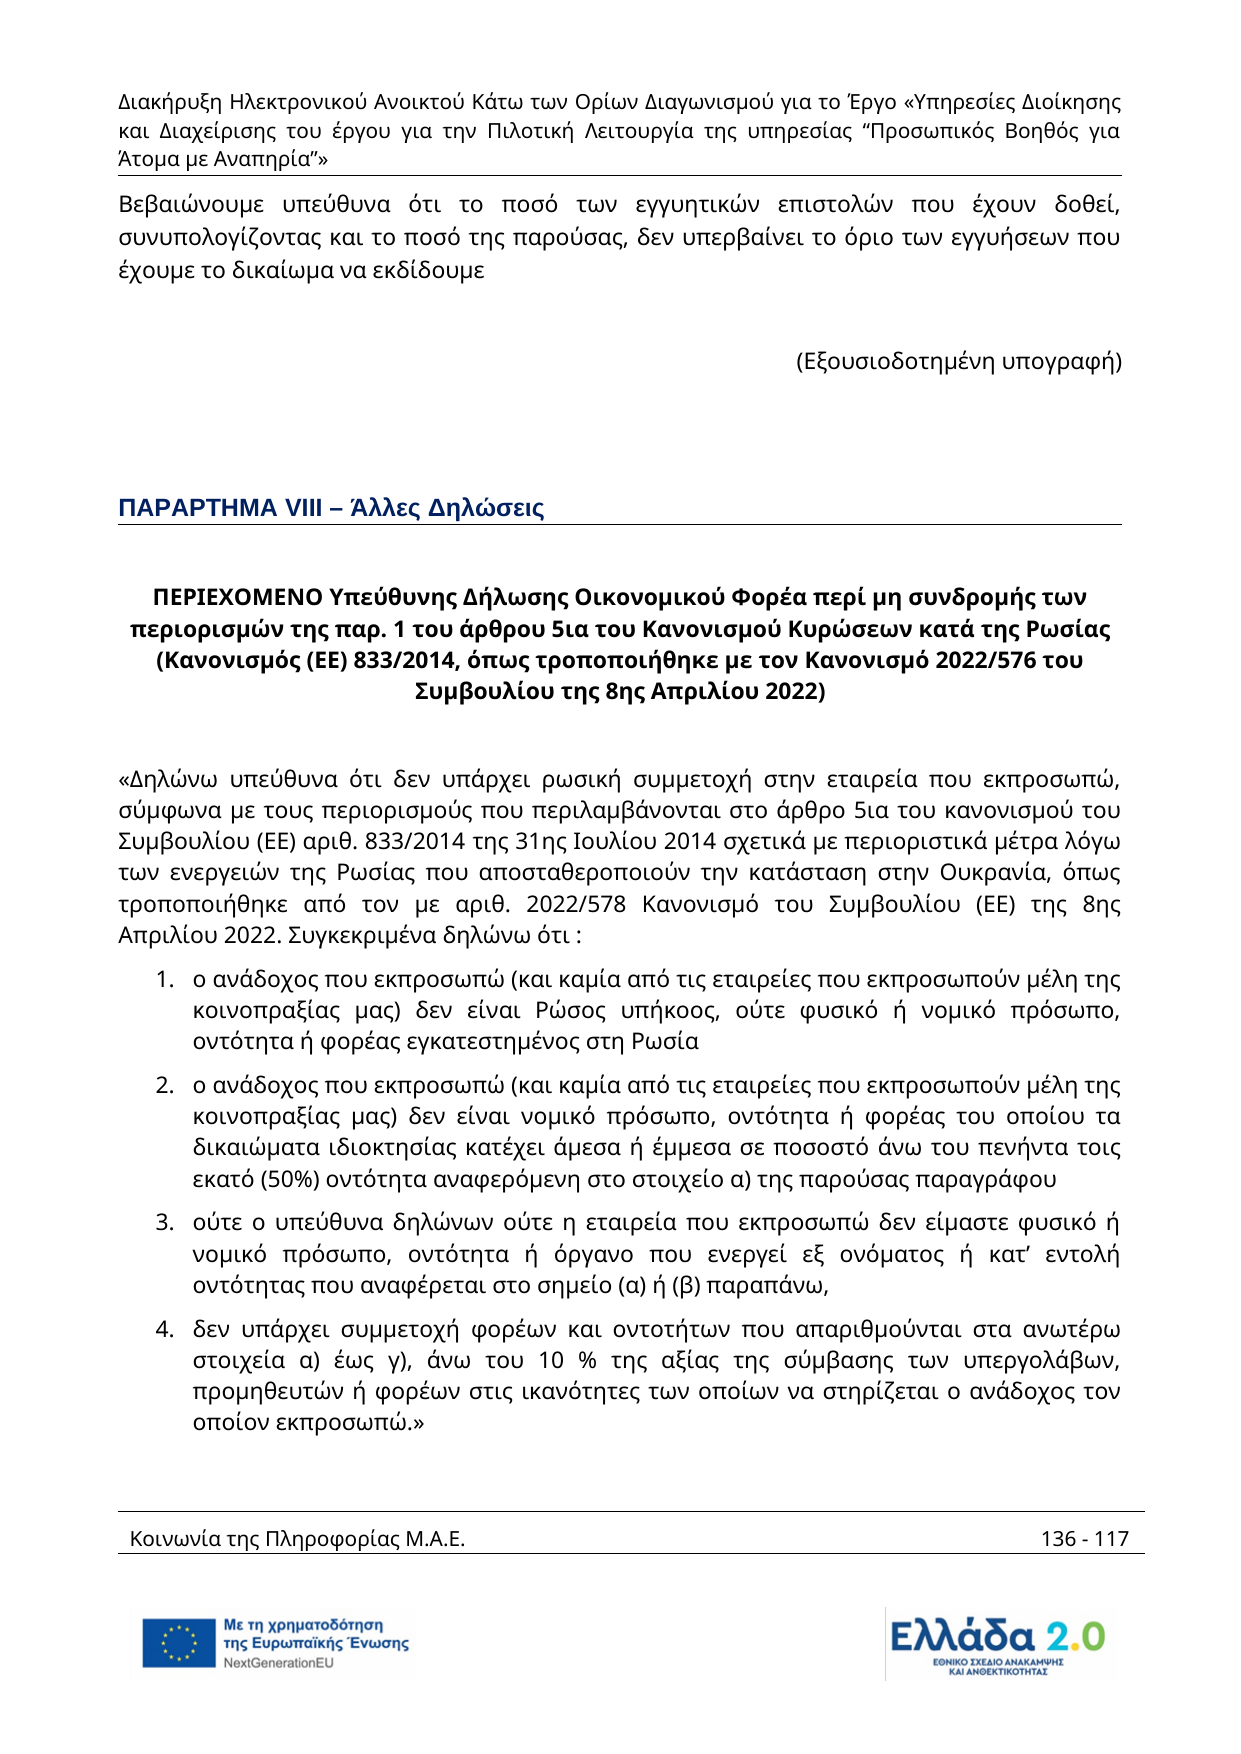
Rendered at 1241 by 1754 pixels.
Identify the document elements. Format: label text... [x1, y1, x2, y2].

text «Δηλώνω υπεύθυνα ότι δεν υπάρχει ρωσική συμμετοχή στην εταιρεία που εκπροσωπώ, σύμφωνα με τους περιορισμούς που περιλαμβάνονται στο άρθρο 5ια του κανονισμού του Συμβουλίου (ΕΕ) αριθ. 833/2014 της 31ης Ιουλίου 2014 σχετικά με περιοριστικά μέτρα λόγω των ενεργειών της Ρωσίας που αποσταθεροποιούν την κατάσταση στην Ουκρανία, όπως τροποποιήθηκε από τον με αριθ. 2022/578 Κανονισμό του Συμβουλίου (ΕΕ) της 8ης Απριλίου 2022. Συγκεκριμένα δηλώνω ότι : [118, 762, 1122, 950]
subtitle ΠΑΡΑΡΤΗΜΑ VΙIΙ – Άλλες Δηλώσεις [118, 493, 1122, 524]
list ο ανάδοχος που εκπροσωπώ (και καμία από τις εταιρείες που εκπροσωπούν μέλη της κοινοπραξίας μας) δεν είναι Ρώσος υπήκοος, ούτε φυσικό ή νομικό πρόσωπο, οντότητα ή φορέας εγκατεστημένος στη Ρωσία [155, 962, 1122, 1056]
list δεν υπάρχει συμμετοχή φορέων και οντοτήτων που απαριθμούνται στα ανωτέρω στοιχεία α) έως γ), άνω του 10 % της αξίας της σύμβασης των υπεργολάβων, προμηθευτών ή φορέων στις ικανότητες των οποίων να στηρίζεται ο ανάδοχος τον οποίον εκπροσωπώ.» [155, 1312, 1122, 1437]
list ούτε ο υπεύθυνα δηλώνων ούτε η εταιρεία που εκπροσωπώ δεν είμαστε φυσικό ή νομικό πρόσωπο, οντότητα ή όργανο που ενεργεί εξ ονόματος ή κατ’ εντολή οντότητας που αναφέρεται στο σημείο (α) ή (β) παραπάνω, [155, 1206, 1122, 1300]
list ο ανάδοχος που εκπροσωπώ (και καμία από τις εταιρείες που εκπροσωπούν μέλη της κοινοπραξίας μας) δεν είναι νομικό πρόσωπο, οντότητα ή φορέας του οποίου τα δικαιώματα ιδιοκτησίας κατέχει άμεσα ή έμμεσα σε ποσοστό άνω του πενήντα τοις εκατό (50%) οντότητα αναφερόμενη στο στοιχείο α) της παρούσας παραγράφου [155, 1069, 1122, 1194]
text (Εξουσιοδοτημένη υπογραφή) [118, 345, 1122, 376]
picture [118, 1607, 1123, 1681]
text ΠΕΡΙΕΧΟΜΕΝΟ Υπεύθυνης Δήλωσης Οικονομικού Φορέα περί μη συνδρομής των περιορισμών της παρ. 1 του άρθρου 5ια του Κανονισμού Κυρώσεων κατά της Ρωσίας (Κανονισμός (ΕΕ) 833/2014, όπως τροποποιήθηκε με τον Κανονισμό 2022/576 του Συμβουλίου της 8ης Απριλίου 2022) [118, 581, 1122, 706]
text Βεβαιώνουμε υπεύθυνα ότι το ποσό των εγγυητικών επιστολών που έχουν δοθεί, συνυπολογίζοντας και το ποσό της παρούσας, δεν υπερβαίνει το όριο των εγγυήσεων που έχουμε το δικαίωμα να εκδίδουμε [118, 188, 1122, 285]
